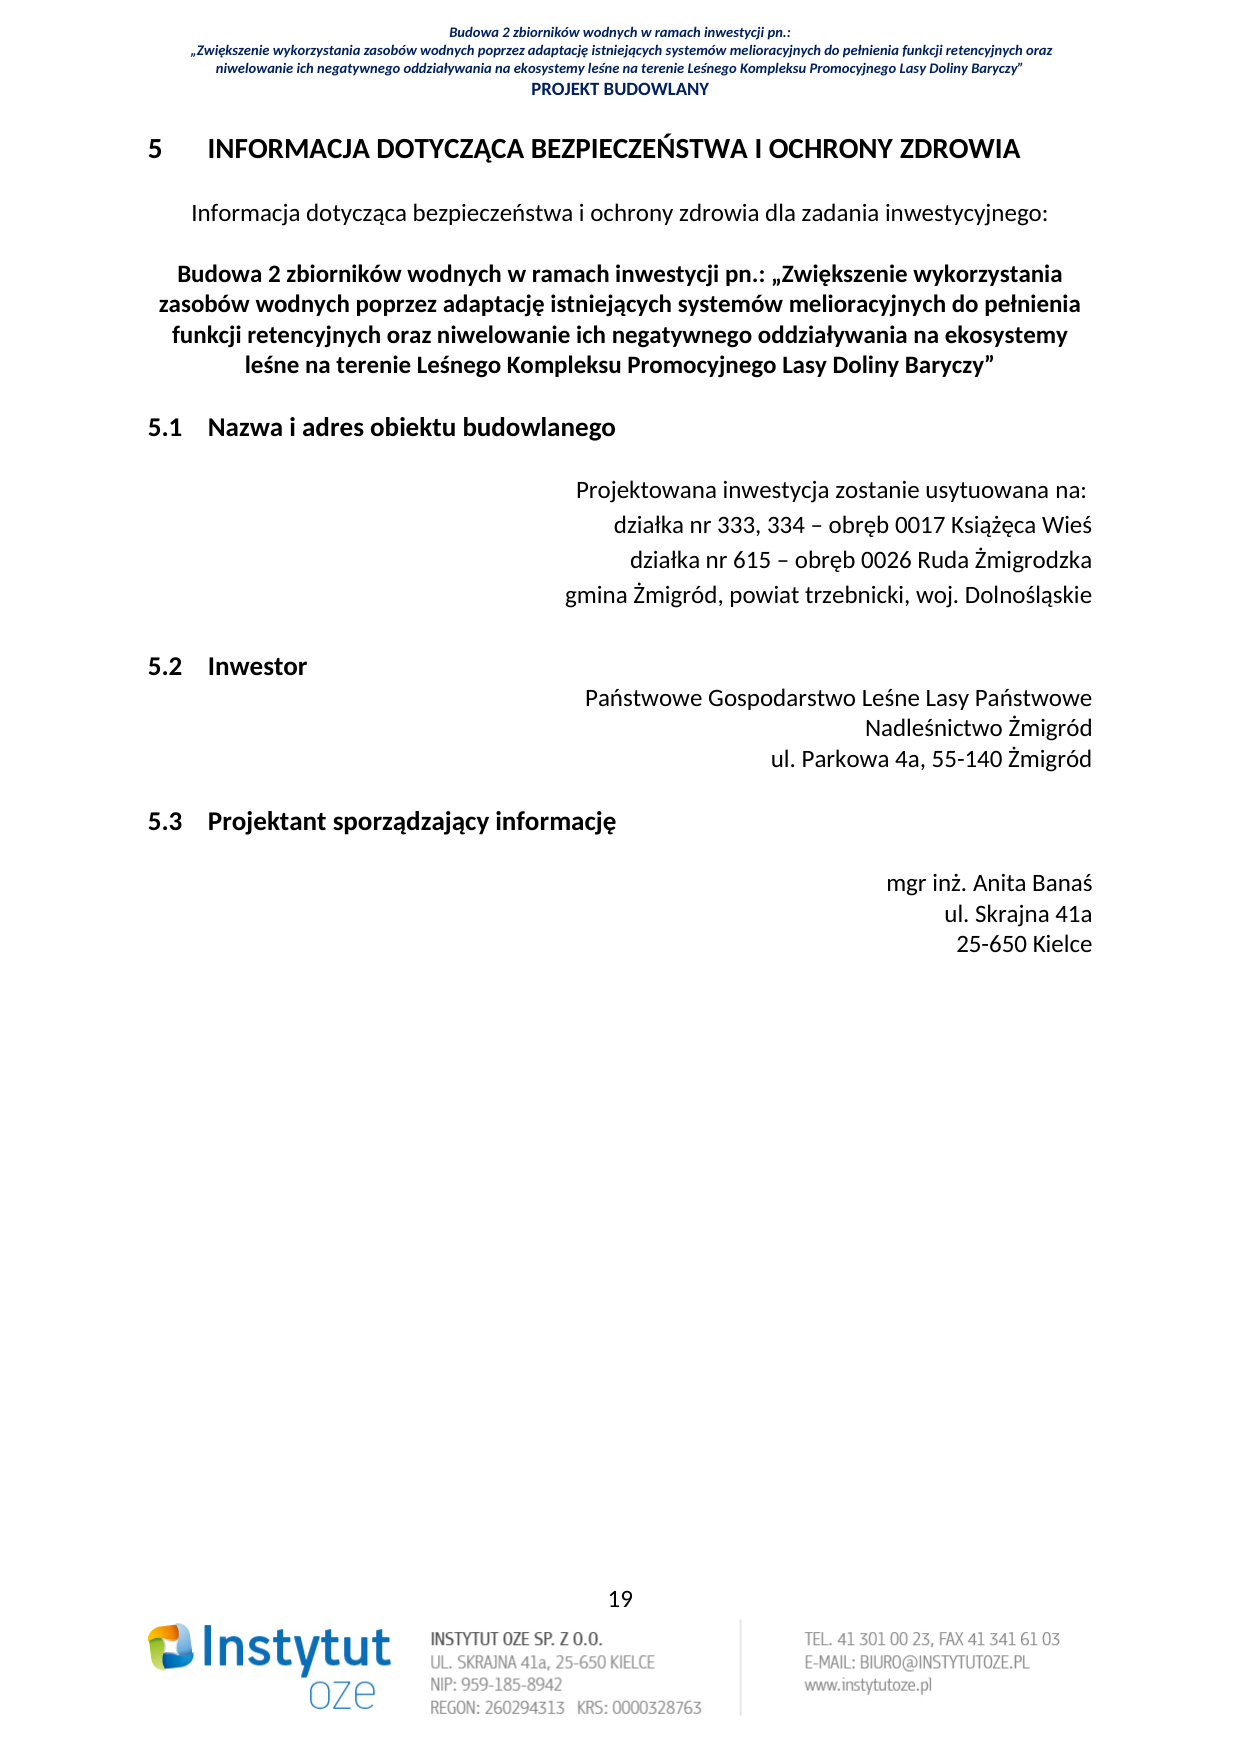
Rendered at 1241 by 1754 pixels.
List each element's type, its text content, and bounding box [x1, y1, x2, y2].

subtitle Nazwa i adres obiektu budowlanego [148, 410, 1092, 443]
text działka nr 615 – obręb 0026 Ruda Żmigrodzka [148, 544, 1092, 574]
text gmina Żmigród, powiat trzebnicki, woj. Dolnośląskie [148, 579, 1092, 609]
text Informacja dotycząca bezpieczeństwa i ochrony zdrowia dla zadania inwestycyjnego: [148, 197, 1092, 227]
text Budowa 2 zbiorników wodnych w ramach inwestycji pn.: „Zwiększenie wykorzystania zasobów wodnych poprzez adaptację istniejących systemów melioracyjnych do pełnienia funkcji retencyjnych oraz niwelowanie ich negatywnego oddziaływania na ekosystemy leśne na terenie Leśnego Kompleksu Promocyjnego Lasy Doliny Baryczy” [148, 258, 1092, 380]
text Państwowe Gospodarstwo Leśne Lasy Państwowe [148, 682, 1092, 712]
text działka nr 333, 334 – obręb 0017 Książęca Wieś [148, 509, 1092, 539]
text mgr inż. Anita Banaś [148, 867, 1092, 898]
picture [147, 1613, 1080, 1731]
text ul. Parkowa 4a, 55-140 Żmigród [148, 743, 1092, 773]
text 25-650 Kielce [148, 928, 1092, 959]
subtitle Inwestor [148, 649, 1092, 682]
text Projektowana inwestycja zostanie usytuowana na: [148, 474, 1092, 504]
text ul. Skrajna 41a [148, 898, 1092, 928]
text Nadleśnictwo Żmigród [148, 712, 1092, 743]
subtitle INFORMACJA DOTYCZĄCA BEZPIECZEŃSTWA I OCHRONY ZDROWIA [148, 131, 1092, 166]
subtitle Projektant sporządzający informację [148, 804, 1092, 837]
